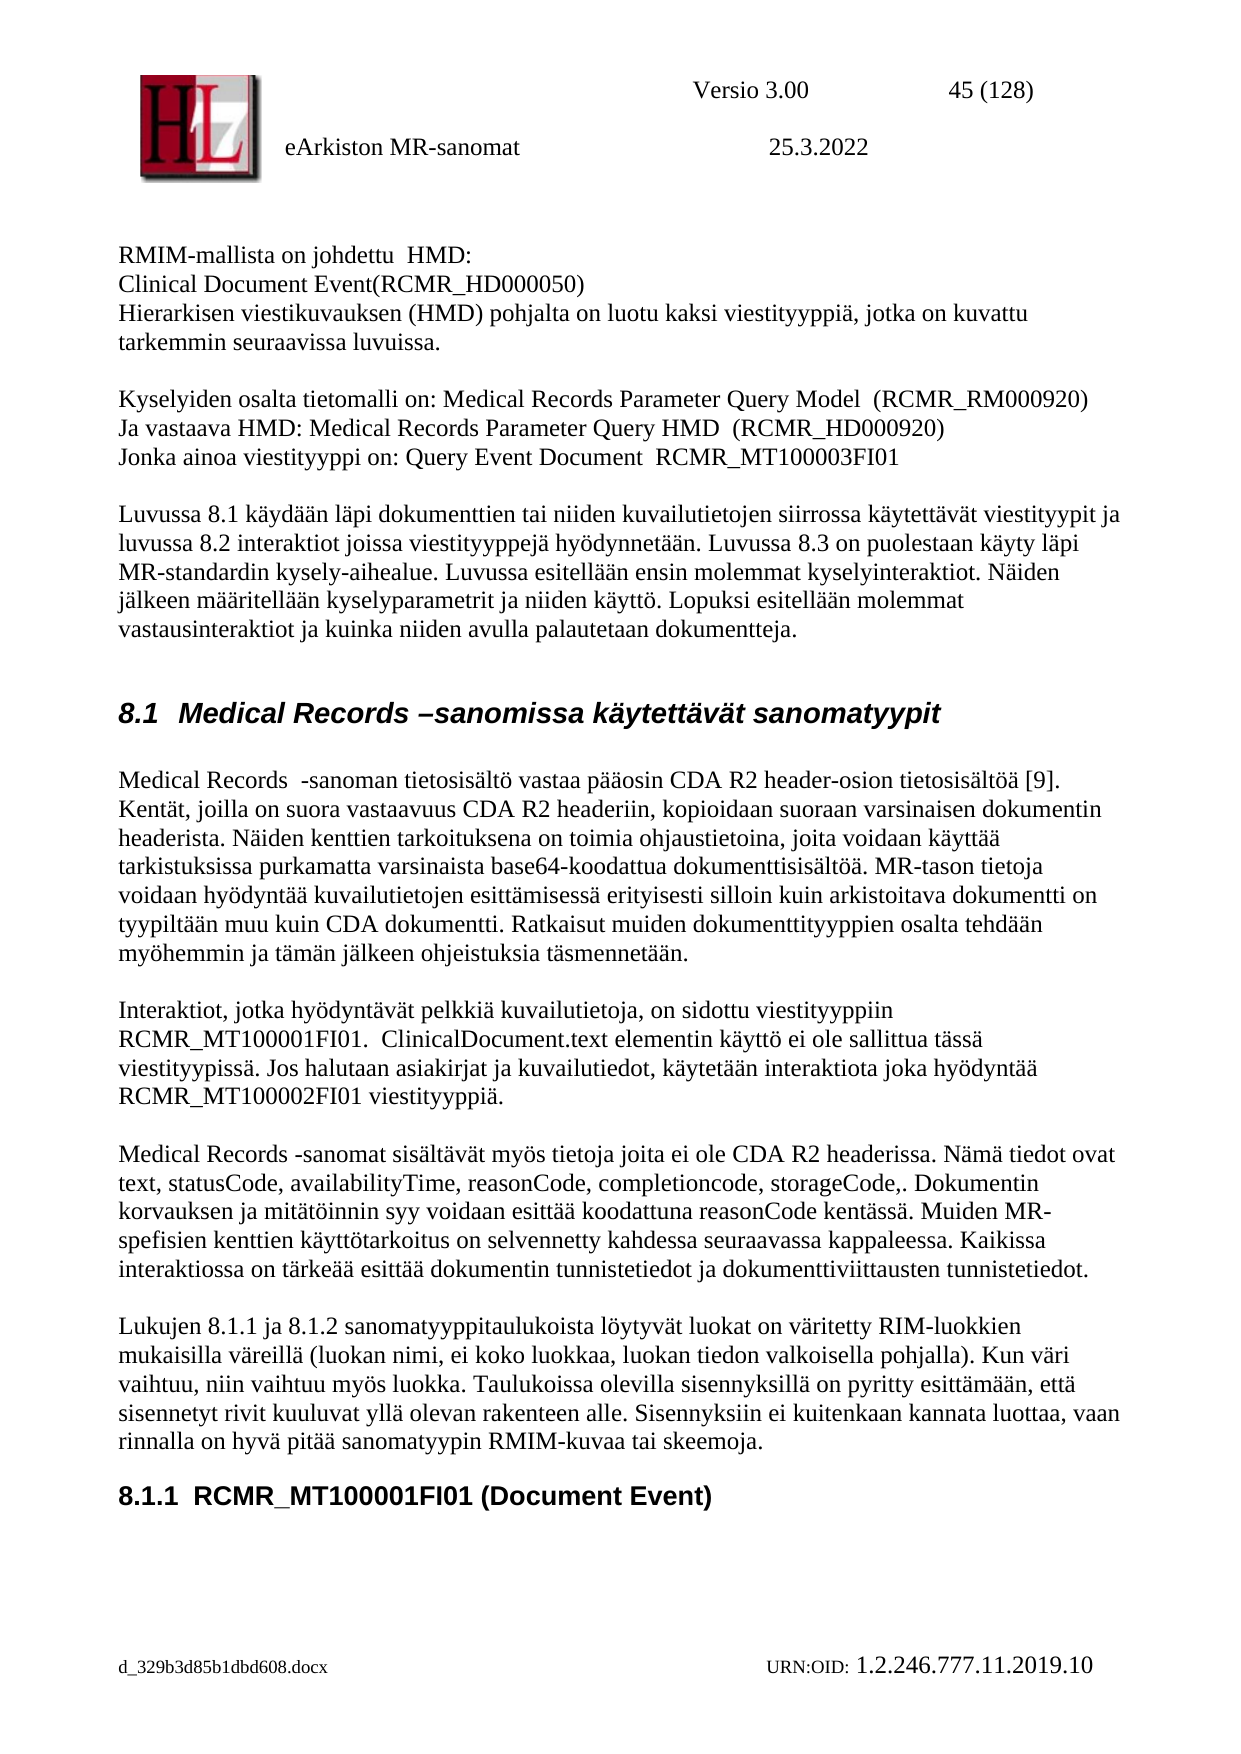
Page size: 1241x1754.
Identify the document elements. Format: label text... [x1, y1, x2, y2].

text Ja vastaava HMD: Medical Records Parameter Query HMD (RCMR_HD000920) [118, 413, 1122, 442]
text Medical Records -sanoman tietosisältö vastaa pääosin CDA R2 header-osion tietosisältöä [9]. Kentät, joilla on suora vastaavuus CDA R2 headeriin, kopioidaan suoraan varsinaisen dokumentin headerista. Näiden kenttien tarkoituksena on toimia ohjaustietoina, joita voidaan käyttää tarkistuksissa purkamatta varsinaista base64-koodattua dokumenttisisältöä. MR-tason tietoja voidaan hyödyntää kuvailutietojen esittämisessä erityisesti silloin kuin arkistoitava dokumentti on tyypiltään muu kuin CDA dokumentti. Ratkaisut muiden dokumenttityyppien osalta tehdään myöhemmin ja tämän jälkeen ohjeistuksia täsmennetään. [118, 765, 1122, 966]
subtitle Medical Records –sanomissa käytettävät sanomatyypit [118, 697, 1122, 730]
subtitle RCMR_MT100001FI01 (Document Event) [118, 1480, 1122, 1511]
text RMIM-mallista on johdettu HMD: [118, 240, 1122, 269]
picture [140, 75, 263, 183]
text Kyselyiden osalta tietomalli on: Medical Records Parameter Query Model (RCMR_RM000920) [118, 384, 1122, 413]
text Jonka ainoa viestityyppi on: Query Event Document RCMR_MT100003FI01 [118, 442, 1122, 470]
text Hierarkisen viestikuvauksen (HMD) pohjalta on luotu kaksi viestityyppiä, jotka on kuvattu tarkemmin seuraavissa luvuissa. [118, 298, 1122, 355]
text Interaktiot, jotka hyödyntävät pelkkiä kuvailutietoja, on sidottu viestityyppiin RCMR_MT100001FI01. ClinicalDocument.text elementin käyttö ei ole sallittua tässä viestityypissä. Jos halutaan asiakirjat ja kuvailutiedot, käytetään interaktiota joka hyödyntää RCMR_MT100002FI01 viestityyppiä. [118, 995, 1122, 1110]
text Clinical Document Event(RCMR_HD000050) [118, 269, 1122, 298]
text Luvussa 8.1 käydään läpi dokumenttien tai niiden kuvailutietojen siirrossa käytettävät viestityypit ja luvussa 8.2 interaktiot joissa viestityyppejä hyödynnetään. Luvussa 8.3 on puolestaan käyty läpi MR-standardin kysely-aihealue. Luvussa esitellään ensin molemmat kyselyinteraktiot. Näiden jälkeen määritellään kyselyparametrit ja niiden käyttö. Lopuksi esitellään molemmat vastausinteraktiot ja kuinka niiden avulla palautetaan dokumentteja. [118, 499, 1122, 643]
text Lukujen 8.1.1 ja 8.1.2 sanomatyyppitaulukoista löytyvät luokat on väritetty RIM-luokkien mukaisilla väreillä (luokan nimi, ei koko luokkaa, luokan tiedon valkoisella pohjalla). Kun väri vaihtuu, niin vaihtuu myös luokka. Taulukoissa olevilla sisennyksillä on pyritty esittämään, että sisennetyt rivit kuuluvat yllä olevan rakenteen alle. Sisennyksiin ei kuitenkaan kannata luottaa, vaan rinnalla on hyvä pitää sanomatyypin RMIM-kuvaa tai skeemoja. [118, 1311, 1122, 1455]
text Medical Records -sanomat sisältävät myös tietoja joita ei ole CDA R2 headerissa. Nämä tiedot ovat text, statusCode, availabilityTime, reasonCode, completioncode, storageCode,. Dokumentin korvauksen ja mitätöinnin syy voidaan esittää koodattuna reasonCode kentässä. Muiden MR-spefisien kenttien käyttötarkoitus on selvennetty kahdessa seuraavassa kappaleessa. Kaikissa interaktiossa on tärkeää esittää dokumentin tunnistetiedot ja dokumenttiviittausten tunnistetiedot. [118, 1139, 1122, 1283]
